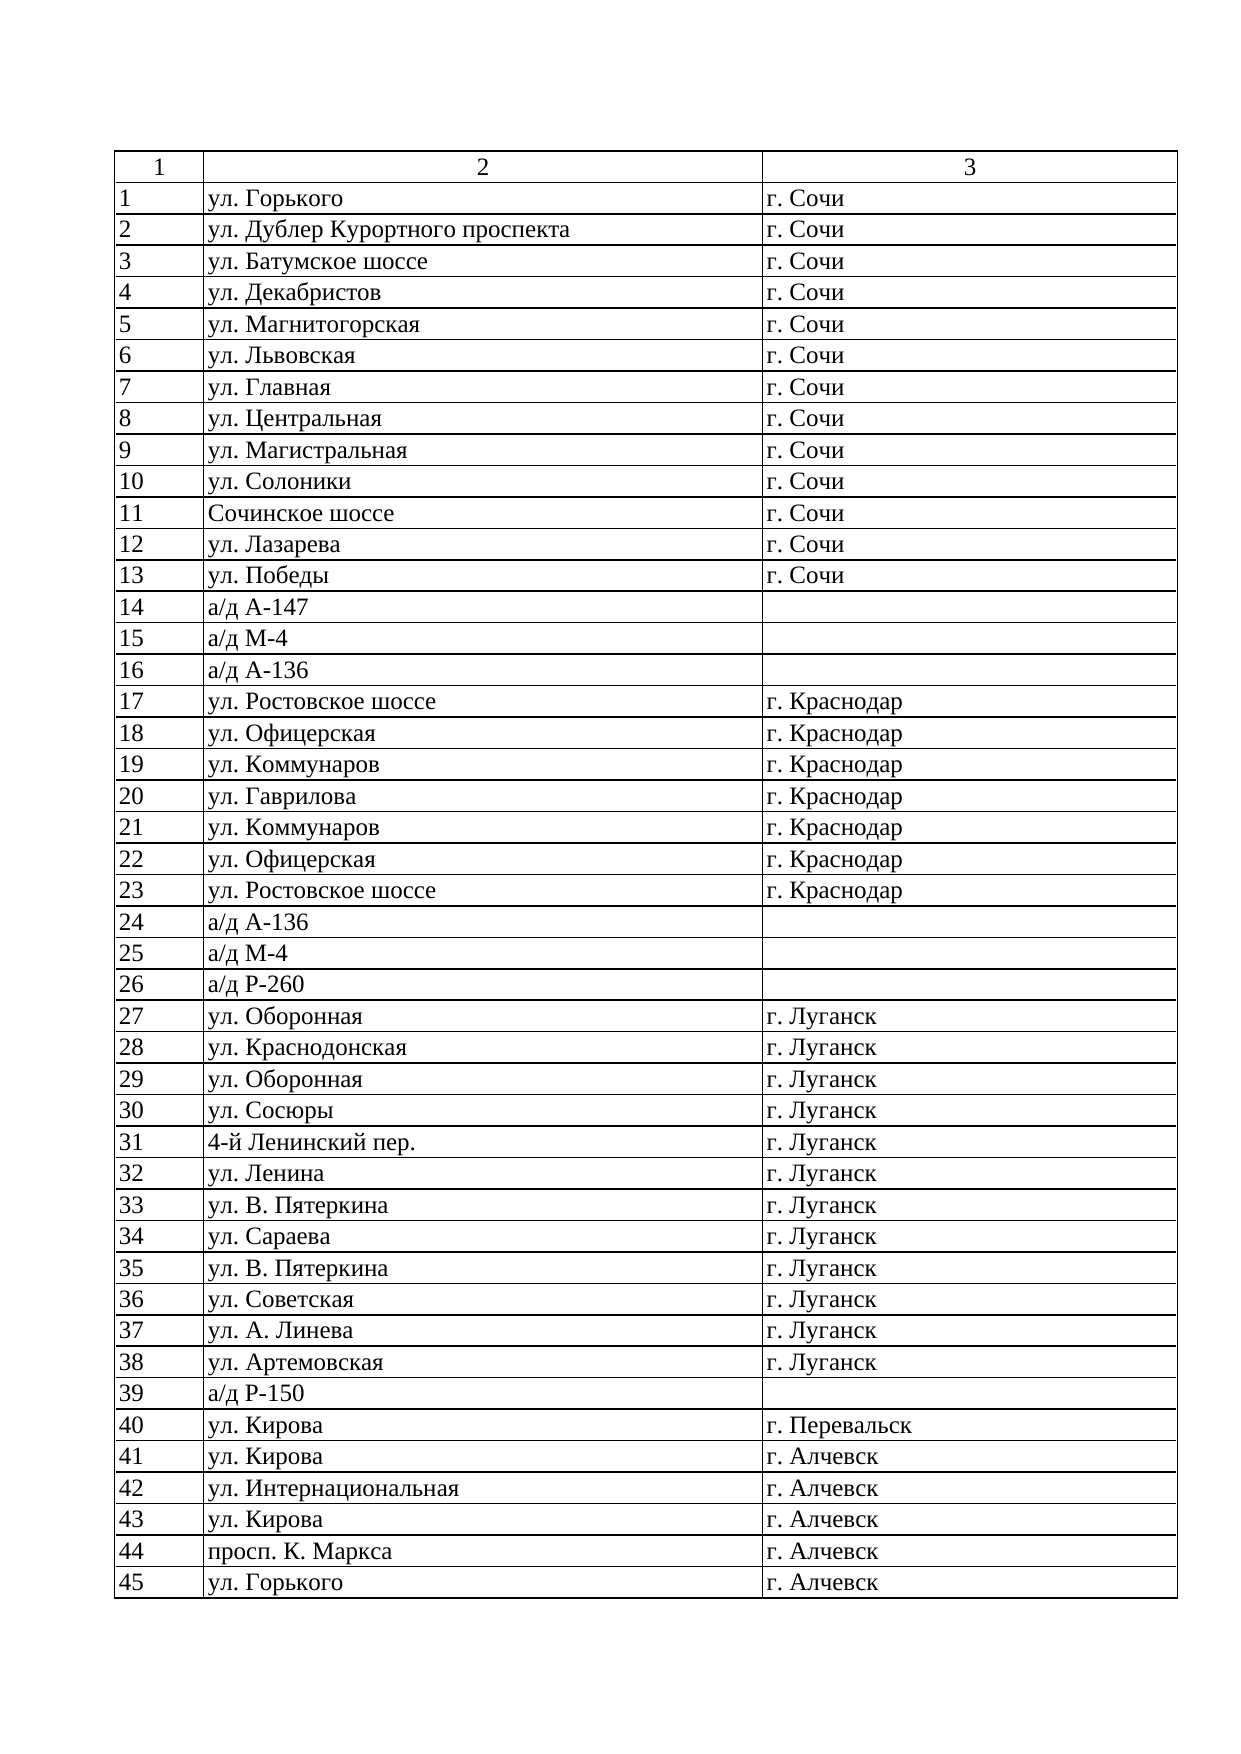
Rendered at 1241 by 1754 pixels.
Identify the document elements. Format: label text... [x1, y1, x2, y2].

table_cell ул. Гаврилова [204, 781, 762, 811]
table_cell 9 [115, 434, 203, 464]
table_cell г. Луганск [763, 1094, 1177, 1125]
table_cell г. Краснодар [763, 685, 1177, 716]
table_cell г. Сочи [763, 181, 1177, 213]
table_cell 5 [115, 308, 203, 339]
table_cell ул. Интернациональная [204, 1473, 762, 1503]
table_cell 25 [115, 938, 203, 968]
table_cell г. Краснодар [763, 716, 1177, 748]
table_cell 24 [115, 906, 203, 936]
table_cell [763, 905, 1177, 936]
table_cell 16 [115, 654, 203, 685]
table_cell 10 [115, 466, 203, 496]
table_cell ул. Победы [204, 561, 762, 590]
table_cell г. Сочи [763, 370, 1177, 402]
table_cell ул. Ростовское шоссе [204, 875, 762, 905]
table_cell г. Луганск [763, 1188, 1177, 1219]
table_cell ул. Сосюры [204, 1095, 762, 1125]
table_cell 20 [115, 780, 203, 811]
table_cell г. Краснодар [763, 748, 1177, 779]
table_cell 45 [115, 1567, 203, 1597]
table_cell а/д М-4 [204, 623, 762, 653]
table_cell 41 [115, 1441, 203, 1471]
table_cell 12 [115, 529, 203, 559]
table_cell 44 [115, 1535, 203, 1566]
table_cell г. Луганск [763, 999, 1177, 1031]
table_cell ул. Ростовское шоссе [204, 686, 762, 716]
table_cell ул. Коммунаров [204, 749, 762, 779]
table_cell ул. Офицерская [204, 718, 762, 748]
table_cell 42 [115, 1472, 203, 1503]
table_cell ул. Оборонная [204, 1001, 762, 1031]
table_cell г. Луганск [763, 1157, 1177, 1188]
table_cell г. Сочи [763, 244, 1177, 276]
table_cell Сочинское шоссе [204, 498, 762, 527]
table_cell 43 [115, 1504, 203, 1534]
table_cell ул. Батумское шоссе [204, 246, 762, 276]
table_cell 38 [115, 1346, 203, 1377]
table_cell ул. Львовская [204, 340, 762, 370]
table_cell а/д М-4 [204, 938, 762, 968]
table_cell г. Алчевск [763, 1471, 1177, 1503]
table_cell г. Сочи [763, 213, 1177, 244]
table_cell 2 [204, 152, 762, 181]
table_cell г. Сочи [763, 433, 1177, 464]
table_cell ул. Кирова [204, 1504, 762, 1534]
table_cell 36 [115, 1284, 203, 1314]
table_cell г. Луганск [763, 1220, 1177, 1251]
table_cell 34 [115, 1221, 203, 1251]
table_cell 1 [115, 183, 203, 213]
table_cell а/д А-136 [204, 907, 762, 936]
table_cell 28 [115, 1032, 203, 1062]
table_cell 19 [115, 749, 203, 779]
table_cell 26 [115, 969, 203, 999]
table_cell 39 [115, 1378, 203, 1408]
table_cell ул. А. Линева [204, 1316, 762, 1345]
table_cell г. Перевальск [763, 1408, 1177, 1440]
table_cell г. Алчевск [763, 1534, 1177, 1566]
table_cell ул. Сараева [204, 1221, 762, 1251]
table_cell г. Сочи [763, 559, 1177, 590]
table_cell 17 [115, 686, 203, 716]
table_cell ул. В. Пятеркина [204, 1253, 762, 1282]
table_cell г. Сочи [763, 496, 1177, 527]
table_cell 22 [115, 843, 203, 873]
table_cell 37 [115, 1315, 203, 1345]
table_cell 21 [115, 812, 203, 842]
table_cell 3 [115, 245, 203, 276]
table_cell [763, 590, 1177, 622]
table_cell 18 [115, 717, 203, 748]
table_cell ул. Офицерская [204, 844, 762, 873]
table_cell а/д А-136 [204, 655, 762, 685]
table_cell 6 [115, 340, 203, 370]
table_cell 32 [115, 1158, 203, 1188]
table_cell ул. Центральная [204, 403, 762, 433]
table_cell ул. Магистральная [204, 435, 762, 464]
table_cell 3 [763, 152, 1177, 181]
table_cell а/д Р-150 [204, 1378, 762, 1408]
table_cell г. Луганск [763, 1031, 1177, 1062]
table_cell 30 [115, 1095, 203, 1125]
table_cell [763, 968, 1177, 999]
table_cell ул. Горького [204, 1567, 762, 1597]
table_cell 14 [115, 591, 203, 622]
table_cell ул. Солоники [204, 466, 762, 496]
table_cell 15 [115, 623, 203, 653]
table_cell ул. Ленина [204, 1158, 762, 1188]
table_cell [763, 622, 1177, 653]
table_cell а/д Р-260 [204, 970, 762, 999]
table_cell ул. Декабристов [204, 277, 762, 307]
table_cell [763, 936, 1177, 968]
table_cell г. Краснодар [763, 811, 1177, 842]
table_cell ул. Кирова [204, 1410, 762, 1440]
table_cell г. Алчевск [763, 1440, 1177, 1471]
table_cell 35 [115, 1252, 203, 1282]
table_cell 40 [115, 1409, 203, 1440]
table_cell 31 [115, 1126, 203, 1157]
table_cell г. Луганск [763, 1125, 1177, 1157]
table_cell г. Сочи [763, 528, 1177, 559]
table_cell ул. Советская [204, 1284, 762, 1314]
table_cell г. Алчевск [763, 1503, 1177, 1534]
table_cell просп. К. Маркса [204, 1536, 762, 1566]
table_cell [763, 1377, 1177, 1408]
table_cell г. Сочи [763, 339, 1177, 370]
table_cell ул. Артемовская [204, 1347, 762, 1377]
table_cell ул. Главная [204, 372, 762, 402]
table_cell г. Краснодар [763, 779, 1177, 811]
table_cell а/д А-147 [204, 592, 762, 622]
table_cell ул. Лазарева [204, 529, 762, 559]
table_cell 7 [115, 371, 203, 402]
table_cell ул. Коммунаров [204, 812, 762, 842]
table_cell ул. Горького [204, 183, 762, 213]
table_cell г. Сочи [763, 402, 1177, 433]
table_cell г. Алчевск [763, 1566, 1177, 1597]
table_cell 2 [115, 214, 203, 244]
table_cell 11 [115, 497, 203, 527]
table_cell г. Краснодар [763, 842, 1177, 873]
table_cell г. Луганск [763, 1314, 1177, 1345]
table_cell г. Сочи [763, 465, 1177, 496]
table_cell г. Сочи [763, 276, 1177, 307]
table_cell ул. Кирова [204, 1441, 762, 1471]
table_cell г. Сочи [763, 307, 1177, 339]
table_cell 4-й Ленинский пер. [204, 1127, 762, 1157]
table_cell г. Луганск [763, 1062, 1177, 1094]
table_cell [763, 653, 1177, 685]
table_cell 13 [115, 560, 203, 590]
table_cell ул. Оборонная [204, 1064, 762, 1094]
table_cell 4 [115, 277, 203, 307]
table_cell 1 [115, 152, 203, 181]
table_cell г. Краснодар [763, 874, 1177, 905]
table_cell 29 [115, 1063, 203, 1094]
table_cell 23 [115, 875, 203, 905]
table_cell 8 [115, 403, 203, 433]
table_cell 33 [115, 1189, 203, 1219]
table_cell 27 [115, 1000, 203, 1031]
table_cell г. Луганск [763, 1345, 1177, 1377]
table_cell ул. Магнитогорская [204, 309, 762, 339]
table_cell ул. Краснодонская [204, 1032, 762, 1062]
table_cell ул. Дублер Курортного проспекта [204, 215, 762, 244]
table_cell г. Луганск [763, 1283, 1177, 1314]
table_cell г. Луганск [763, 1251, 1177, 1282]
table_cell ул. В. Пятеркина [204, 1190, 762, 1219]
